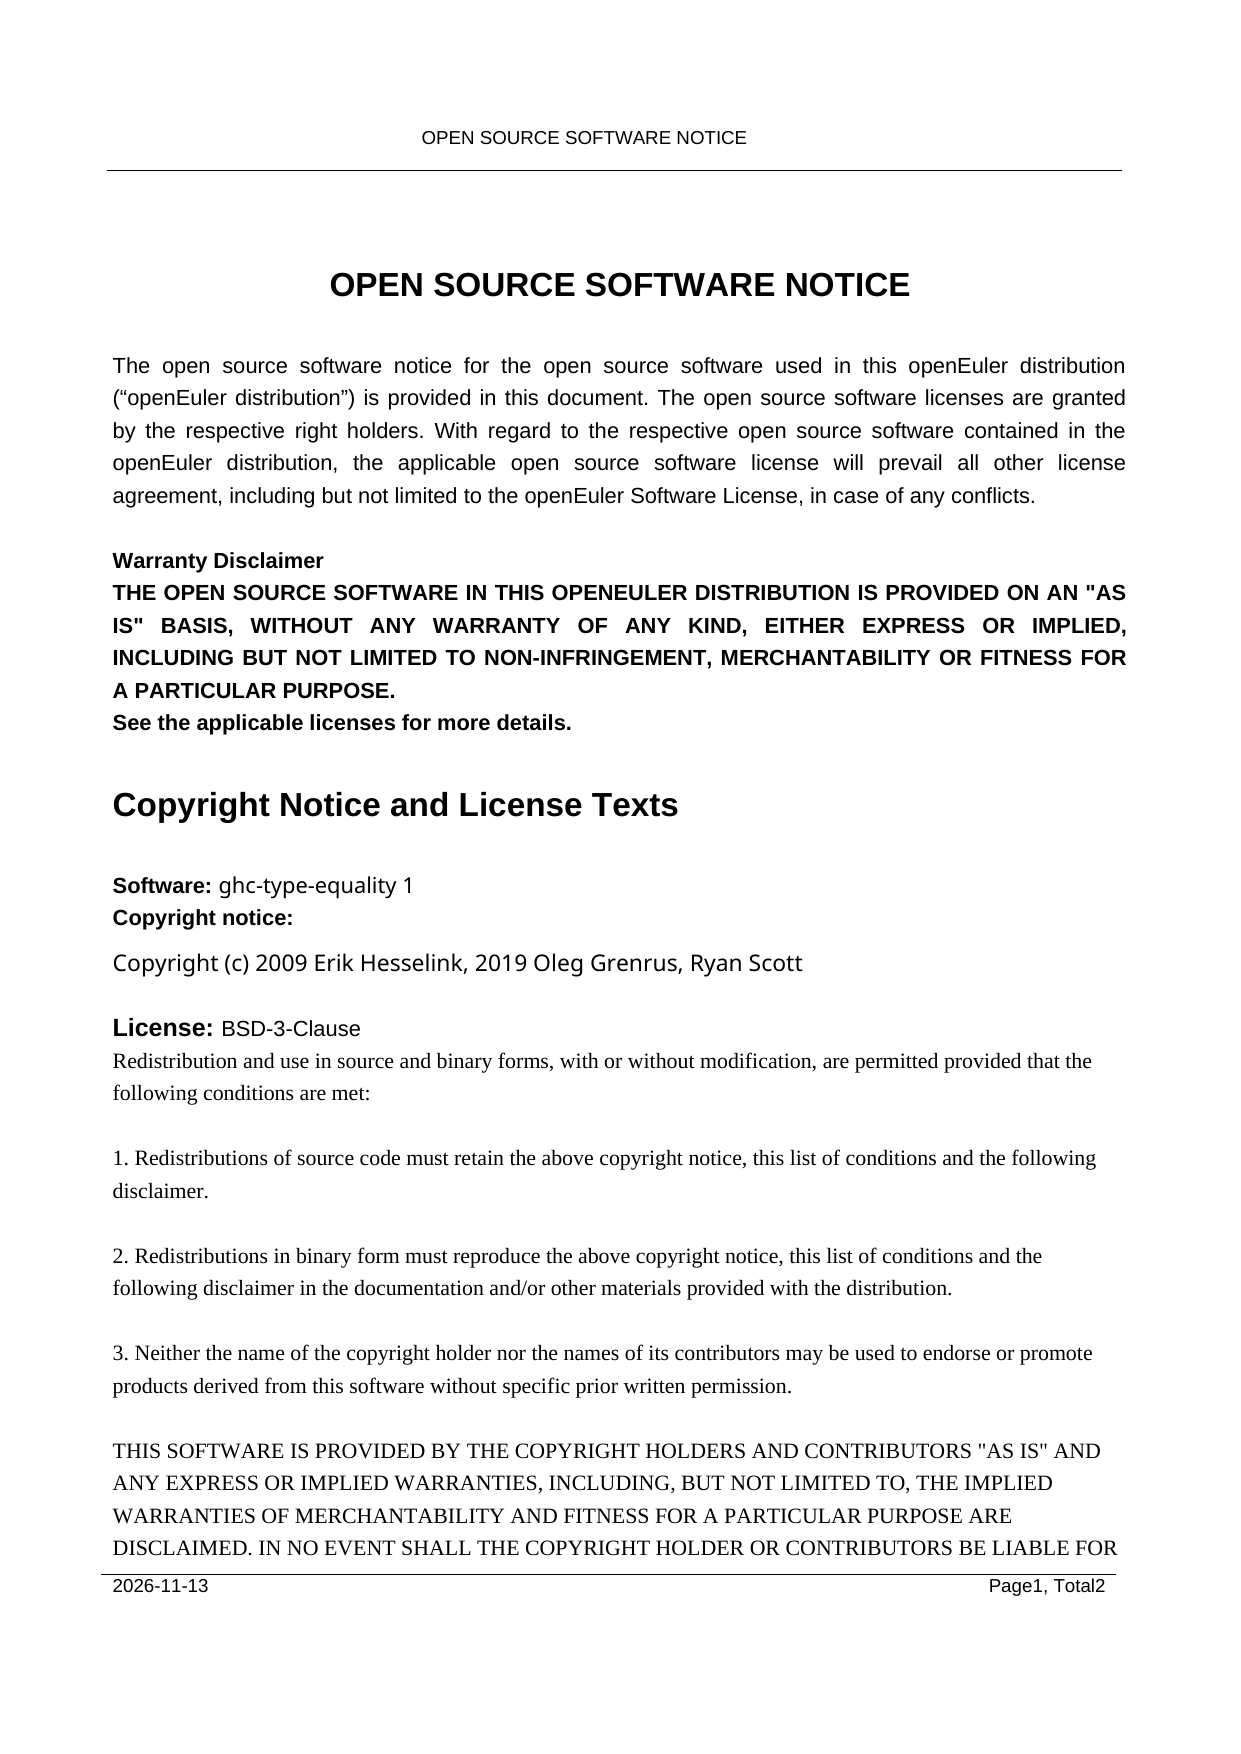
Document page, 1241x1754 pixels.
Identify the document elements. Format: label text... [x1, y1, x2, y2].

text OPEN SOURCE SOFTWARE NOTICE [112, 251, 1128, 316]
text Warranty Disclaimer [112, 544, 1128, 576]
text Copyright Notice and License Texts [112, 771, 1128, 836]
title Software: ghc-type-equality 1 [112, 869, 1128, 901]
text The open source software notice for the open source software used in this openEuler distribution (“openEuler distribution”) is provided in this document. The open source software licenses are granted by the respective right holders. With regard to the respective open source software contained in the openEuler distribution, the applicable open source software license will prevail all other license agreement, including but not limited to the openEuler Software License, in case of any conflicts. [112, 349, 1128, 511]
text Copyright (c) 2009 Erik Hesselink, 2019 Oleg Grenrus, Ryan Scott [112, 947, 1128, 1012]
text Copyright notice: [112, 901, 1128, 934]
text THE OPEN SOURCE SOFTWARE IN THIS OPENEULER DISTRIBUTION IS PROVIDED ON AN "AS IS" BASIS, WITHOUT ANY WARRANTY OF ANY KIND, EITHER EXPRESS OR IMPLIED, INCLUDING BUT NOT LIMITED TO NON-INFRINGEMENT, MERCHANTABILITY OR FITNESS FOR A PARTICULAR PURPOSE. See the applicable licenses for more details. [112, 576, 1128, 739]
text License: BSD-3-Clause [112, 1012, 1128, 1044]
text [112, 1044, 1128, 1564]
